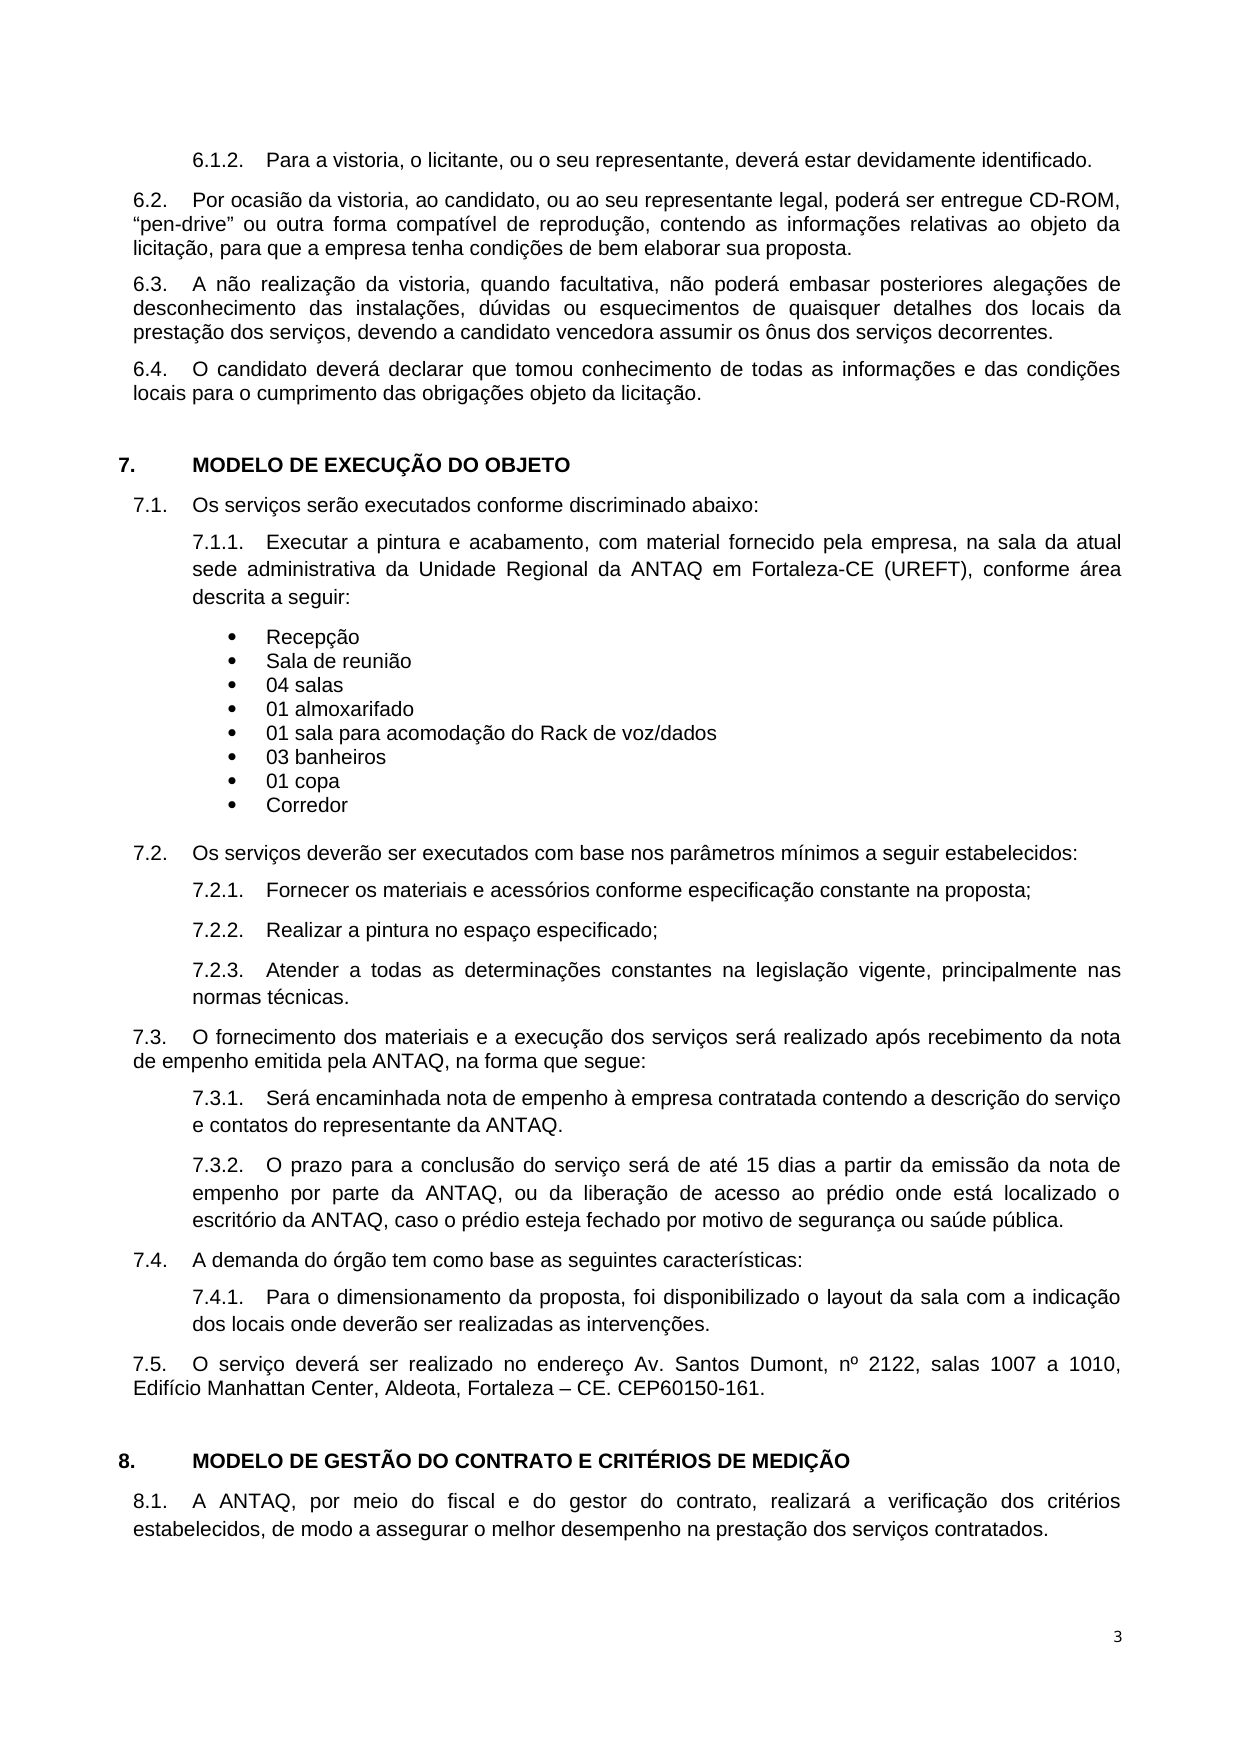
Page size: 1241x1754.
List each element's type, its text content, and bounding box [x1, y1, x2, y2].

list Atender a todas as determinações constantes na legislação vigente, principalmente nas normas técnicas. [192, 958, 1122, 1009]
list Recepção [192, 625, 1122, 649]
list Para a vistoria, o licitante, ou o seu representante, deverá estar devidamente identificado. [192, 148, 1122, 172]
list Por ocasião da vistoria, ao candidato, ou ao seu representante legal, poderá ser entregue CD-ROM, “pen-drive” ou outra forma compatível de reprodução, contendo as informações relativas ao objeto da licitação, para que a empresa tenha condições de bem elaborar sua proposta. [133, 188, 1122, 259]
list Para o dimensionamento da proposta, foi disponibilizado o layout da sala com a indicação dos locais onde deverão ser realizadas as intervenções. [192, 1284, 1122, 1336]
list A ANTAQ, por meio do fiscal e do gestor do contrato, realizará a verificação dos critérios estabelecidos, de modo a assegurar o melhor desempenho na prestação dos serviços contratados. [133, 1489, 1122, 1540]
list 01 almoxarifado [192, 697, 1122, 721]
list 01 sala para acomodação do Rack de voz/dados [192, 721, 1122, 745]
list O candidato deverá declarar que tomou conhecimento de todas as informações e das condições locais para o cumprimento das obrigações objeto da licitação. [133, 356, 1122, 404]
list O fornecimento dos materiais e a execução dos serviços será realizado após recebimento da nota de empenho emitida pela ANTAQ, na forma que segue: [132, 1025, 1122, 1073]
list 01 copa [192, 769, 1122, 793]
list A demanda do órgão tem como base as seguintes características: [133, 1248, 1122, 1272]
list Modelo de Gestão do Contrato e Critérios de Medição [118, 1449, 1122, 1473]
list 03 banheiros [192, 745, 1122, 769]
list MODELO DE EXECUÇÃO DO OBJETO [118, 453, 1122, 477]
list Sala de reunião [192, 649, 1122, 673]
list Corredor [192, 793, 1122, 817]
list Será encaminhada nota de empenho à empresa contratada contendo a descrição do serviço e contatos do representante da ANTAQ. [192, 1086, 1122, 1137]
list Os serviços serão executados conforme discriminado abaixo: [133, 493, 1122, 517]
list Realizar a pintura no espaço especificado; [192, 918, 1122, 942]
list Os serviços deverão ser executados com base nos parâmetros mínimos a seguir estabelecidos: [133, 841, 1122, 865]
list Executar a pintura e acabamento, com material fornecido pela empresa, na sala da atual sede administrativa da Unidade Regional da ANTAQ em Fortaleza-CE (UREFT), conforme área descrita a seguir: [192, 530, 1122, 609]
list Fornecer os materiais e acessórios conforme especificação constante na proposta; [192, 878, 1122, 902]
list O prazo para a conclusão do serviço será de até 15 dias a partir da emissão da nota de empenho por parte da ANTAQ, ou da liberação de acesso ao prédio onde está localizado o escritório da ANTAQ, caso o prédio esteja fechado por motivo de segurança ou saúde pública. [192, 1153, 1122, 1232]
list 04 salas [192, 673, 1122, 697]
list O serviço deverá ser realizado no endereço Av. Santos Dumont, nº 2122, salas 1007 a 1010, Edifício Manhattan Center, Aldeota, Fortaleza – CE. CEP60150-161. [132, 1352, 1122, 1400]
list A não realização da vistoria, quando facultativa, não poderá embasar posteriores alegações de desconhecimento das instalações, dúvidas ou esquecimentos de quaisquer detalhes dos locais da prestação dos serviços, devendo a candidato vencedora assumir os ônus dos serviços decorrentes. [133, 272, 1122, 344]
